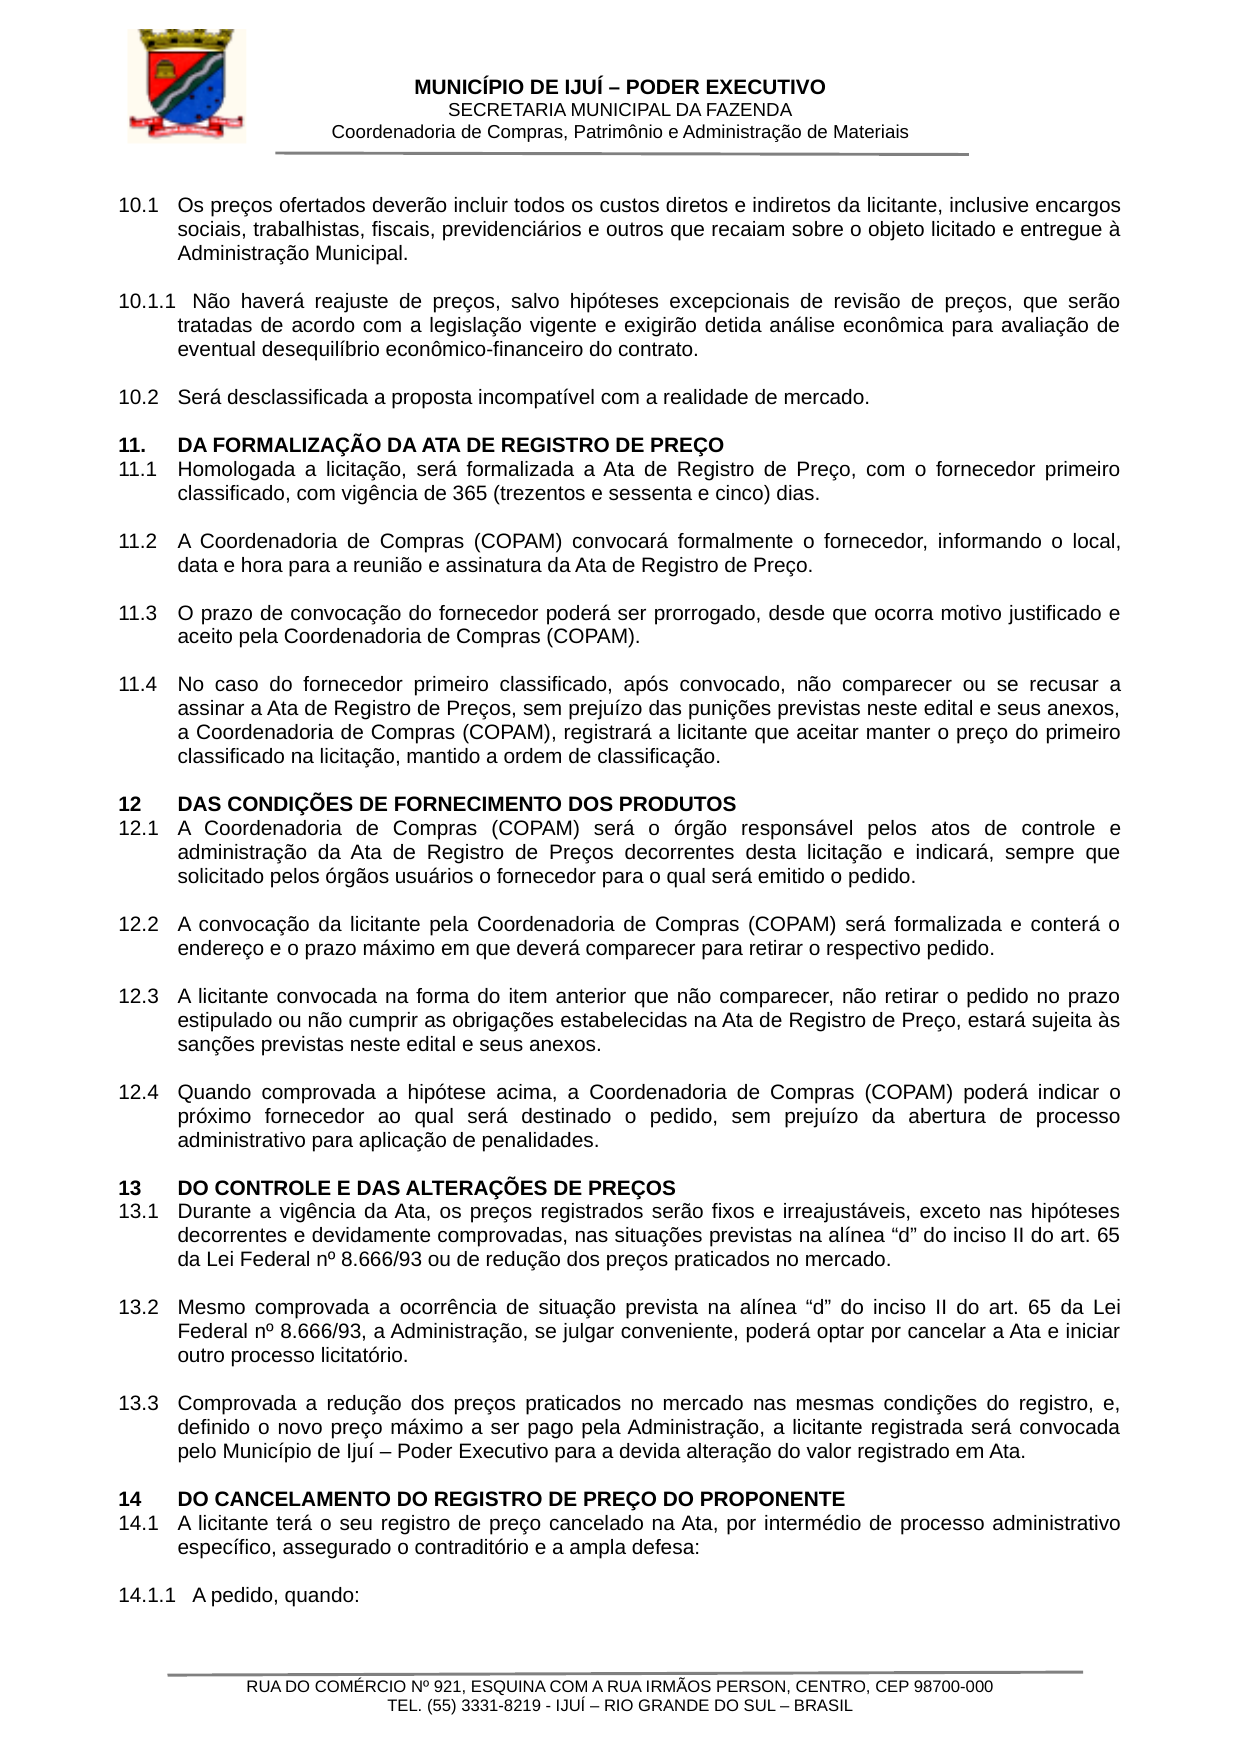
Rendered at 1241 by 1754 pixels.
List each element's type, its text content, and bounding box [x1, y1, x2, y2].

text 12.2 A convocação da licitante pela Coordenadoria de Compras (COPAM) será formalizada e conterá o endereço e o prazo máximo em que deverá comparecer para retirar o respectivo pedido. [118, 912, 1122, 960]
text 11.4 No caso do fornecedor primeiro classificado, após convocado, não comparecer ou se recusar a assinar a Ata de Registro de Preços, sem prejuízo das punições previstas neste edital e seus anexos, a Coordenadoria de Compras (COPAM), registrará a licitante que aceitar manter o preço do primeiro classificado na licitação, mantido a ordem de classificação. [118, 672, 1122, 768]
text 13.1 Durante a vigência da Ata, os preços registrados serão fixos e irreajustáveis, exceto nas hipóteses decorrentes e devidamente comprovadas, nas situações previstas na alínea “d” do inciso II do art. 65 da Lei Federal nº 8.666/93 ou de redução dos preços praticados no mercado. [118, 1199, 1122, 1271]
text 11.1 Homologada a licitação, será formalizada a Ata de Registro de Preço, com o fornecedor primeiro classificado, com vigência de 365 (trezentos e sessenta e cinco) dias. [118, 457, 1122, 504]
text 13.3 Comprovada a redução dos preços praticados no mercado nas mesmas condições do registro, e, definido o novo preço máximo a ser pago pela Administração, a licitante registrada será convocada pelo Município de Ijuí – Poder Executivo para a devida alteração do valor registrado em Ata. [118, 1391, 1122, 1463]
text 14.1 A licitante terá o seu registro de preço cancelado na Ata, por intermédio de processo administrativo específico, assegurado o contraditório e a ampla defesa: [118, 1511, 1122, 1559]
text 10.1 Os preços ofertados deverão incluir todos os custos diretos e indiretos da licitante, inclusive encargos sociais, trabalhistas, fiscais, previdenciários e outros que recaiam sobre o objeto licitado e entregue à Administração Municipal. [118, 193, 1122, 265]
text 14 DO CANCELAMENTO DO REGISTRO DE PREÇO DO PROPONENTE [118, 1487, 1122, 1511]
text 11.2 A Coordenadoria de Compras (COPAM) convocará formalmente o fornecedor, informando o local, data e hora para a reunião e assinatura da Ata de Registro de Preço. [118, 528, 1122, 576]
text 10.1.1 Não haverá reajuste de preços, salvo hipóteses excepcionais de revisão de preços, que serão tratadas de acordo com a legislação vigente e exigirão detida análise econômica para avaliação de eventual desequilíbrio econômico-financeiro do contrato. [118, 289, 1122, 361]
list DA FORMALIZAÇÃO DA ATA DE REGISTRO DE PREÇO [118, 433, 1122, 457]
text 11.3 O prazo de convocação do fornecedor poderá ser prorrogado, desde que ocorra motivo justificado e aceito pela Coordenadoria de Compras (COPAM). [118, 600, 1122, 648]
text 12.1 A Coordenadoria de Compras (COPAM) será o órgão responsável pelos atos de controle e administração da Ata de Registro de Preços decorrentes desta licitação e indicará, sempre que solicitado pelos órgãos usuários o fornecedor para o qual será emitido o pedido. [118, 816, 1122, 888]
text 14.1.1 A pedido, quando: [118, 1583, 1122, 1607]
text 10.2 Será desclassificada a proposta incompatível com a realidade de mercado. [118, 385, 1122, 409]
text 12.4 Quando comprovada a hipótese acima, a Coordenadoria de Compras (COPAM) poderá indicar o próximo fornecedor ao qual será destinado o pedido, sem prejuízo da abertura de processo administrativo para aplicação de penalidades. [118, 1079, 1122, 1151]
text 12.3 A licitante convocada na forma do item anterior que não comparecer, não retirar o pedido no prazo estipulado ou não cumprir as obrigações estabelecidas na Ata de Registro de Preço, estará sujeita às sanções previstas neste edital e seus anexos. [118, 984, 1122, 1056]
text 13.2 Mesmo comprovada a ocorrência de situação prevista na alínea “d” do inciso II do art. 65 da Lei Federal nº 8.666/93, a Administração, se julgar conveniente, poderá optar por cancelar a Ata e iniciar outro processo licitatório. [118, 1295, 1122, 1367]
text 12 DAS CONDIÇÕES DE FORNECIMENTO DOS PRODUTOS [118, 792, 1122, 816]
picture [126, 29, 247, 146]
text 13 DO CONTROLE E DAS ALTERAÇÕES DE PREÇOS [118, 1175, 1122, 1199]
